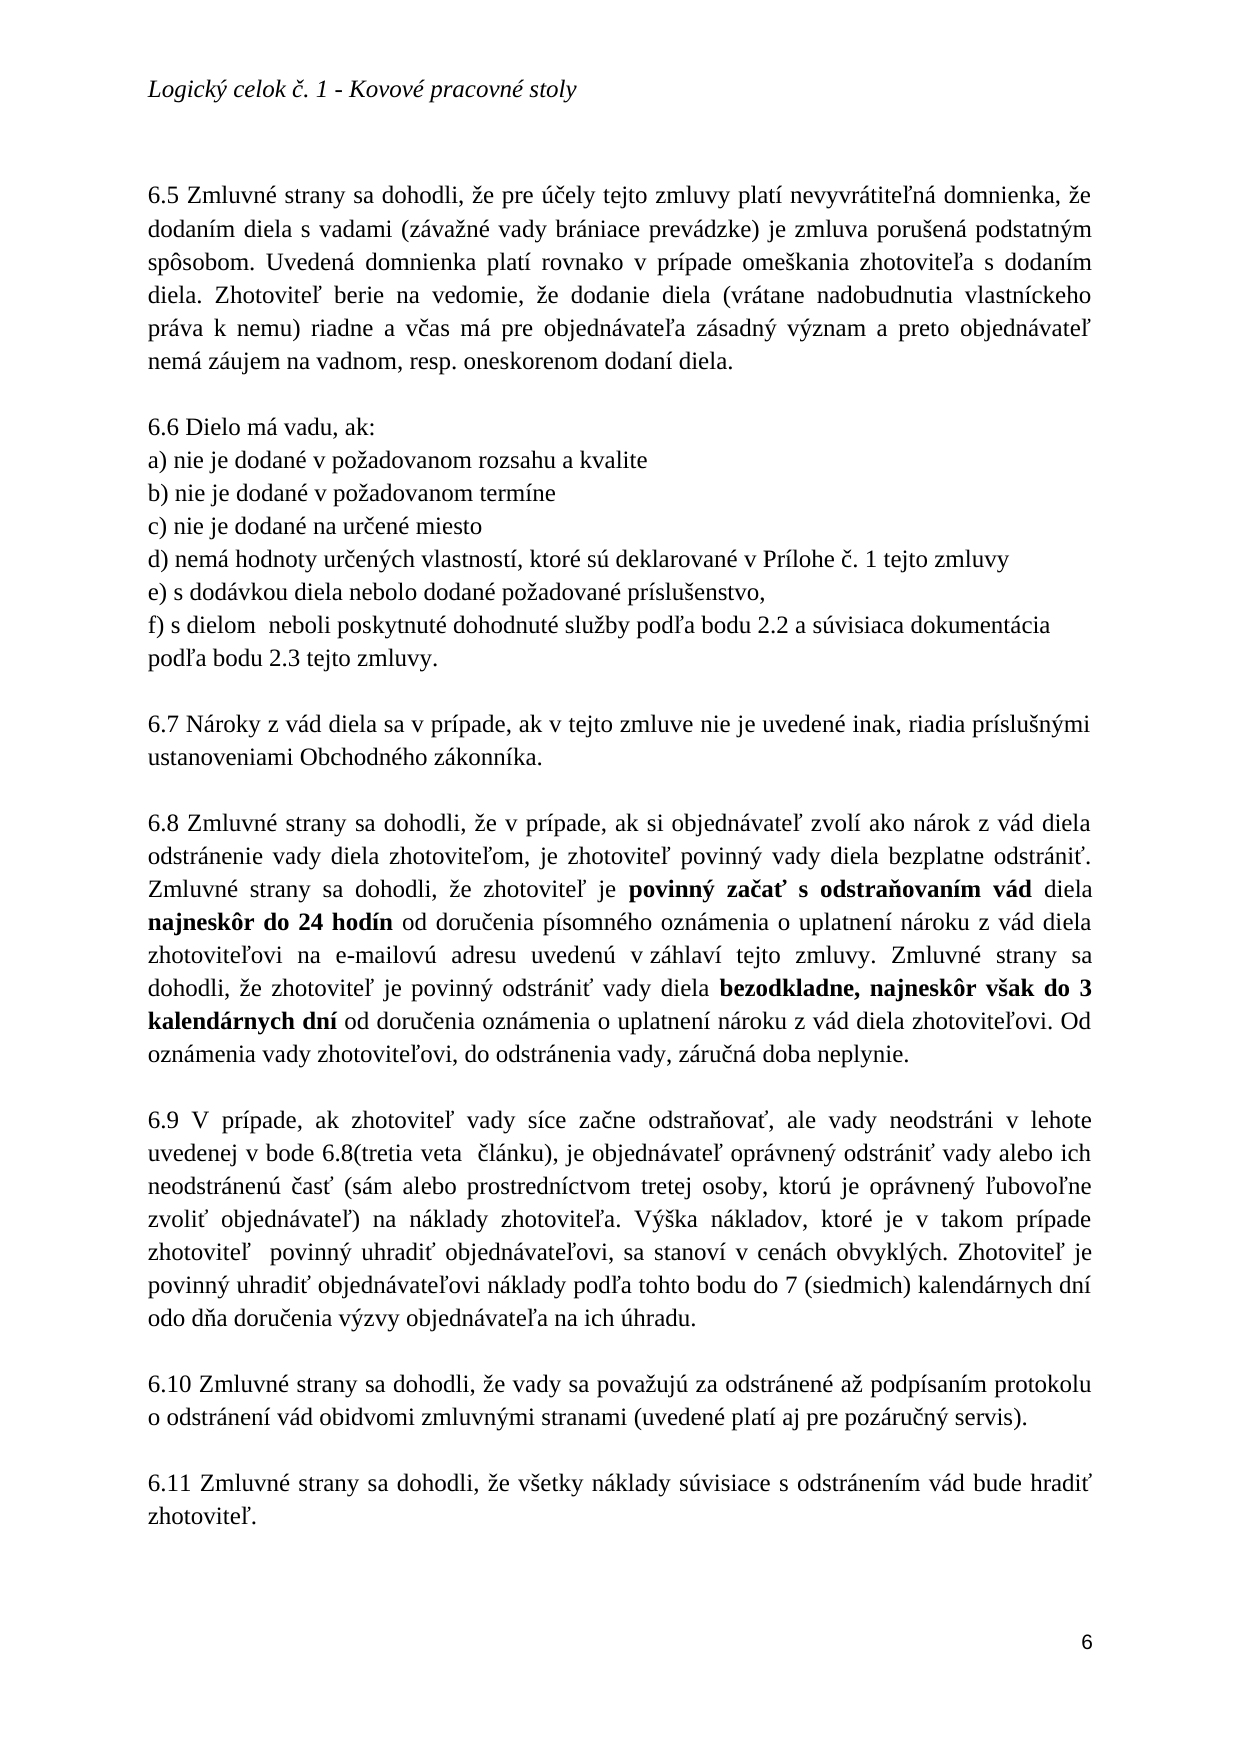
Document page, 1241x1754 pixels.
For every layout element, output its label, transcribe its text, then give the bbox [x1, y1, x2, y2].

text 6.6 Dielo má vadu, ak: [148, 412, 1093, 441]
text c) nie je dodané na určené miesto [148, 511, 1093, 539]
text 6.7 Nároky z vád diela sa v prípade, ak v tejto zmluve nie je uvedené inak, riadia príslušnými ustanoveniami Obchodného zákonníka. [148, 709, 1093, 771]
text d) nemá hodnoty určených vlastností, ktoré sú deklarované v Prílohe č. 1 tejto zmluvy [148, 544, 1093, 573]
text a) nie je dodané v požadovanom rozsahu a kvalite [148, 445, 1093, 473]
text 6.5 Zmluvné strany sa dohodli, že pre účely tejto zmluvy platí nevyvrátiteľná domnienka, že dodaním diela s vadami (závažné vady brániace prevádzke) je zmluva porušená podstatným spôsobom. Uvedená domnienka platí rovnako v prípade omeškania zhotoviteľa s dodaním diela. Zhotoviteľ berie na vedomie, že dodanie diela (vrátane nadobudnutia vlastníckeho práva k nemu) riadne a včas má pre objednávateľa zásadný význam a preto objednávateľ nemá záujem na vadnom, resp. oneskorenom dodaní diela. [148, 181, 1093, 374]
text f) s dielom neboli poskytnuté dohodnuté služby podľa bodu 2.2 a súvisiaca dokumentácia podľa bodu 2.3 tejto zmluvy. [148, 610, 1093, 672]
text 6.9 V prípade, ak zhotoviteľ vady síce začne odstraňovať, ale vady neodstráni v lehote uvedenej v bode 6.8(tretia veta článku), je objednávateľ oprávnený odstrániť vady alebo ich neodstránenú časť (sám alebo prostredníctvom tretej osoby, ktorú je oprávnený ľubovoľne zvoliť objednávateľ) na náklady zhotoviteľa. Výška nákladov, ktoré je v takom prípade zhotoviteľ povinný uhradiť objednávateľovi, sa stanoví v cenách obvyklých. Zhotoviteľ je povinný uhradiť objednávateľovi náklady podľa tohto bodu do 7 (siedmich) kalendárnych dní odo dňa doručenia výzvy objednávateľa na ich úhradu. [148, 1105, 1093, 1332]
text 6.11 Zmluvné strany sa dohodli, že všetky náklady súvisiace s odstránením vád bude hradiť zhotoviteľ. [148, 1468, 1093, 1530]
text e) s dodávkou diela nebolo dodané požadované príslušenstvo, [148, 577, 1093, 606]
text b) nie je dodané v požadovanom termíne [148, 478, 1093, 507]
text 6.10 Zmluvné strany sa dohodli, že vady sa považujú za odstránené až podpísaním protokolu o odstránení vád obidvomi zmluvnými stranami (uvedené platí aj pre pozáručný servis). [148, 1369, 1093, 1431]
text 6.8 Zmluvné strany sa dohodli, že v prípade, ak si objednávateľ zvolí ako nárok z vád diela odstránenie vady diela zhotoviteľom, je zhotoviteľ povinný vady diela bezplatne odstrániť. Zmluvné strany sa dohodli, že zhotoviteľ je povinný začať s odstraňovaním vád diela najneskôr do 24 hodín od doručenia písomného oznámenia o uplatnení nároku z vád diela zhotoviteľovi na e-mailovú adresu uvedenú v záhlaví tejto zmluvy. Zmluvné strany sa dohodli, že zhotoviteľ je povinný odstrániť vady diela bezodkladne, najneskôr však do 3 kalendárnych dní od doručenia oznámenia o uplatnení nároku z vád diela zhotoviteľovi. Od oznámenia vady zhotoviteľovi, do odstránenia vady, záručná doba neplynie. [148, 808, 1093, 1068]
